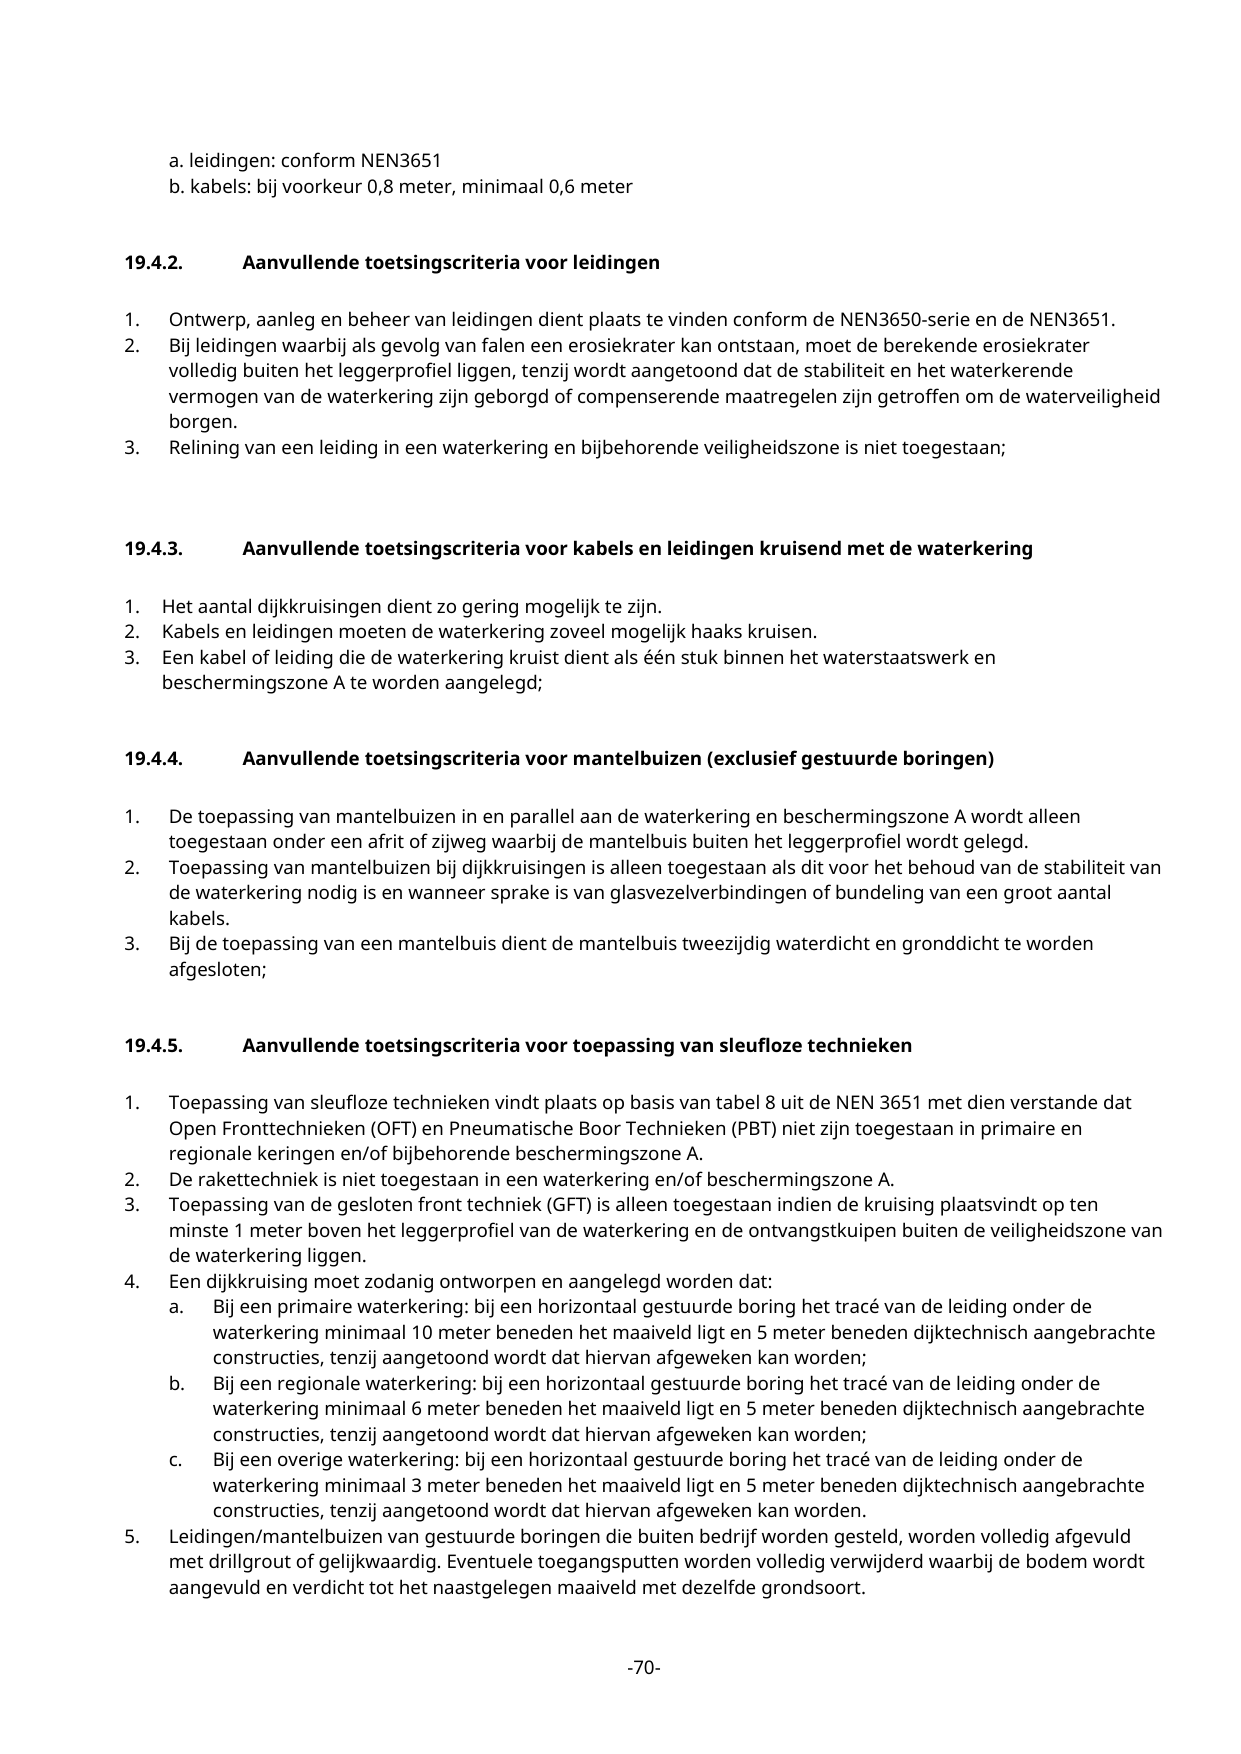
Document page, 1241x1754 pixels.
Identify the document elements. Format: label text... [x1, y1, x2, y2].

list Bij een overige waterkering: bij een horizontaal gestuurde boring het tracé van de leiding onder de waterkering minimaal 3 meter beneden het maaiveld ligt en 5 meter beneden dijktechnisch aangebrachte constructies, tenzij aangetoond wordt dat hiervan afgeweken kan worden. [168, 1447, 1163, 1523]
subtitle Aanvullende toetsingscriteria voor toepassing van sleufloze technieken [124, 1032, 1163, 1058]
subtitle Aanvullende toetsingscriteria voor mantelbuizen (exclusief gestuurde boringen) [124, 746, 1163, 771]
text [168, 148, 1163, 224]
list Relining van een leiding in een waterkering en bijbehorende veiligheidszone is niet toegestaan; [124, 434, 1163, 460]
list De rakettechniek is niet toegestaan in een waterkering en/of beschermingszone A. [124, 1166, 1163, 1191]
list De toepassing van mantelbuizen in en parallel aan de waterkering en beschermingszone A wordt alleen toegestaan onder een afrit of zijweg waarbij de mantelbuis buiten het leggerprofiel wordt gelegd. [124, 803, 1163, 854]
list Leidingen/mantelbuizen van gestuurde boringen die buiten bedrijf worden gesteld, worden volledig afgevuld met drillgrout of gelijkwaardig. Eventuele toegangsputten worden volledig verwijderd waarbij de bodem wordt aangevuld en verdicht tot het naastgelegen maaiveld met dezelfde grondsoort. [124, 1523, 1163, 1600]
subtitle Aanvullende toetsingscriteria voor kabels en leidingen kruisend met de waterkering [124, 536, 1163, 561]
list Een kabel of leiding die de waterkering kruist dient als één stuk binnen het waterstaatswerk en beschermingszone A te worden aangelegd; [124, 644, 1163, 695]
list Bij een primaire waterkering: bij een horizontaal gestuurde boring het tracé van de leiding onder de waterkering minimaal 10 meter beneden het maaiveld ligt en 5 meter beneden dijktechnisch aangebrachte constructies, tenzij aangetoond wordt dat hiervan afgeweken kan worden; [168, 1293, 1163, 1370]
list Kabels en leidingen moeten de waterkering zoveel mogelijk haaks kruisen. [124, 618, 1163, 644]
list Bij een regionale waterkering: bij een horizontaal gestuurde boring het tracé van de leiding onder de waterkering minimaal 6 meter beneden het maaiveld ligt en 5 meter beneden dijktechnisch aangebrachte constructies, tenzij aangetoond wordt dat hiervan afgeweken kan worden; [168, 1370, 1163, 1447]
subtitle Aanvullende toetsingscriteria voor leidingen [124, 249, 1163, 275]
list Het aantal dijkkruisingen dient zo gering mogelijk te zijn. [124, 593, 1163, 618]
list Bij de toepassing van een mantelbuis dient de mantelbuis tweezijdig waterdicht en gronddicht te worden afgesloten; [124, 931, 1163, 982]
list Een dijkkruising moet zodanig ontworpen en aangelegd worden dat: [124, 1268, 1163, 1293]
list Toepassing van sleufloze technieken vindt plaats op basis van tabel 8 uit de NEN 3651 met dien verstande dat Open Fronttechnieken (OFT) en Pneumatische Boor Technieken (PBT) niet zijn toegestaan in primaire en regionale keringen en/of bijbehorende beschermingszone A. [124, 1089, 1163, 1166]
list Bij leidingen waarbij als gevolg van falen een erosiekrater kan ontstaan, moet de berekende erosiekrater volledig buiten het leggerprofiel liggen, tenzij wordt aangetoond dat de stabiliteit en het waterkerende vermogen van de waterkering zijn geborgd of compenserende maatregelen zijn getroffen om de waterveiligheid borgen. [124, 332, 1163, 434]
list Ontwerp, aanleg en beheer van leidingen dient plaats te vinden conform de NEN3650-serie en de NEN3651. [124, 307, 1163, 332]
list Toepassing van de gesloten front techniek (GFT) is alleen toegestaan indien de kruising plaatsvindt op ten minste 1 meter boven het leggerprofiel van de waterkering en de ontvangstkuipen buiten de veiligheidszone van de waterkering liggen. [124, 1191, 1163, 1268]
list Toepassing van mantelbuizen bij dijkkruisingen is alleen toegestaan als dit voor het behoud van de stabiliteit van de waterkering nodig is en wanneer sprake is van glasvezelverbindingen of bundeling van een groot aantal kabels. [124, 854, 1163, 931]
